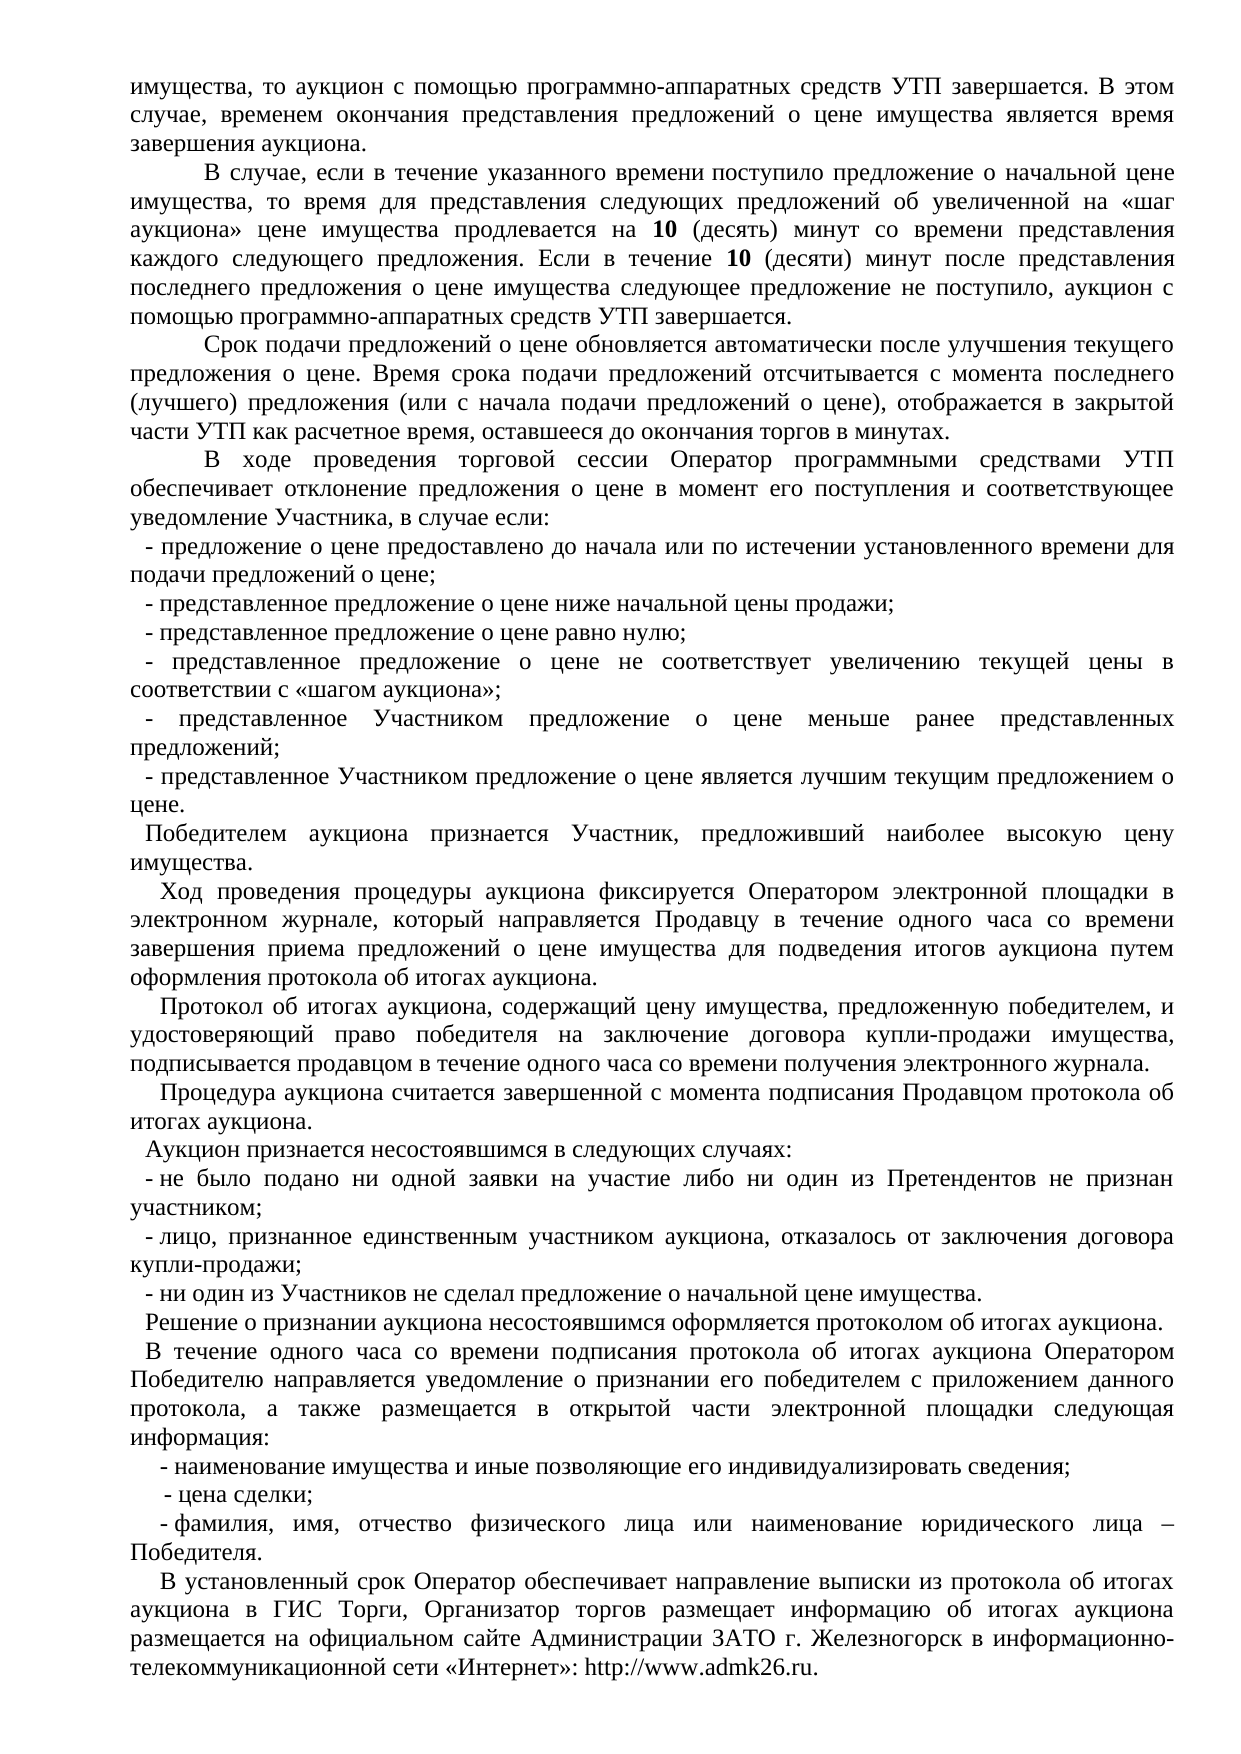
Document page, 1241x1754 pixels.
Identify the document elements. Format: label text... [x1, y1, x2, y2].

text - представленное Участником предложение о цене является лучшим текущим предложением о цене. [130, 761, 1175, 818]
text Срок подачи предложений о цене обновляется автоматически после улучшения текущего предложения о цене. Время срока подачи предложений отсчитывается с момента последнего (лучшего) предложения (или с начала подачи предложений о цене), отображается в закрытой части УТП как расчетное время, оставшееся до окончания торгов в минутах. [130, 329, 1175, 444]
text В ходе проведения торговой сессии Оператор программными средствами УТП обеспечивает отклонение предложения о цене в момент его поступления и соответствующее уведомление Участника, в случае если: [130, 444, 1175, 531]
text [130, 71, 1175, 157]
text Ход проведения процедуры аукциона фиксируется Оператором электронной площадки в электронном журнале, который направляется Продавцу в течение одного часа со времени завершения приема предложений о цене имущества для подведения итогов аукциона путем оформления протокола об итогах аукциона. [130, 876, 1175, 991]
text Решение о признании аукциона несостоявшимся оформляется протоколом об итогах аукциона. [130, 1307, 1175, 1336]
text - представленное Участником предложение о цене меньше ранее представленных предложений; [130, 703, 1175, 761]
text Процедура аукциона считается завершенной с момента подписания Продавцом протокола об итогах аукциона. [130, 1077, 1175, 1134]
text - представленное предложение о цене ниже начальной цены продажи; [130, 588, 1175, 617]
text В установленный срок Оператор обеспечивает направление выписки из протокола об итогах аукциона в ГИС Торги, Организатор торгов размещает информацию об итогах аукциона размещается на официальном сайте Администрации ЗАТО г. Железногорск в информационно-телекоммуникационной сети «Интернет»: http://www.admk26.ru. [130, 1566, 1175, 1681]
text - цена сделки; [130, 1479, 1175, 1508]
text - представленное предложение о цене не соответствует увеличению текущей цены в соответствии с «шагом аукциона»; [130, 646, 1175, 703]
text - наименование имущества и иные позволяющие его индивидуализировать сведения; [130, 1451, 1175, 1479]
text Протокол об итогах аукциона, содержащий цену имущества, предложенную победителем, и удостоверяющий право победителя на заключение договора купли-продажи имущества, подписывается продавцом в течение одного часа со времени получения электронного журнала. [130, 991, 1175, 1077]
text - представленное предложение о цене равно нулю; [130, 617, 1175, 646]
text Победителем аукциона признается Участник, предложивший наиболее высокую цену имущества. [130, 818, 1175, 876]
text В случае, если в течение указанного времени поступило предложение о начальной цене имущества, то время для представления следующих предложений об увеличенной на «шаг аукциона» цене имущества продлевается на 10 (десять) минут со времени представления каждого следующего предложения. Если в течение 10 (десяти) минут после представления последнего предложения о цене имущества следующее предложение не поступило, аукцион с помощью программно-аппаратных средств УТП завершается. [130, 157, 1175, 329]
text Аукцион признается несостоявшимся в следующих случаях: [130, 1134, 1175, 1163]
text В течение одного часа со времени подписания протокола об итогах аукциона Оператором Победителю направляется уведомление о признании его победителем с приложением данного протокола, а также размещается в открытой части электронной площадки следующая информация: [130, 1336, 1175, 1451]
text - лицо, признанное единственным участником аукциона, отказалось от заключения договора купли-продажи; [130, 1221, 1175, 1278]
text - предложение о цене предоставлено до начала или по истечении установленного времени для подачи предложений о цене; [130, 531, 1175, 588]
text - фамилия, имя, отчество физического лица или наименование юридического лица – Победителя. [130, 1508, 1175, 1566]
text - не было подано ни одной заявки на участие либо ни один из Претендентов не признан участником; [130, 1163, 1175, 1221]
text - ни один из Участников не сделал предложение о начальной цене имущества. [130, 1278, 1175, 1307]
